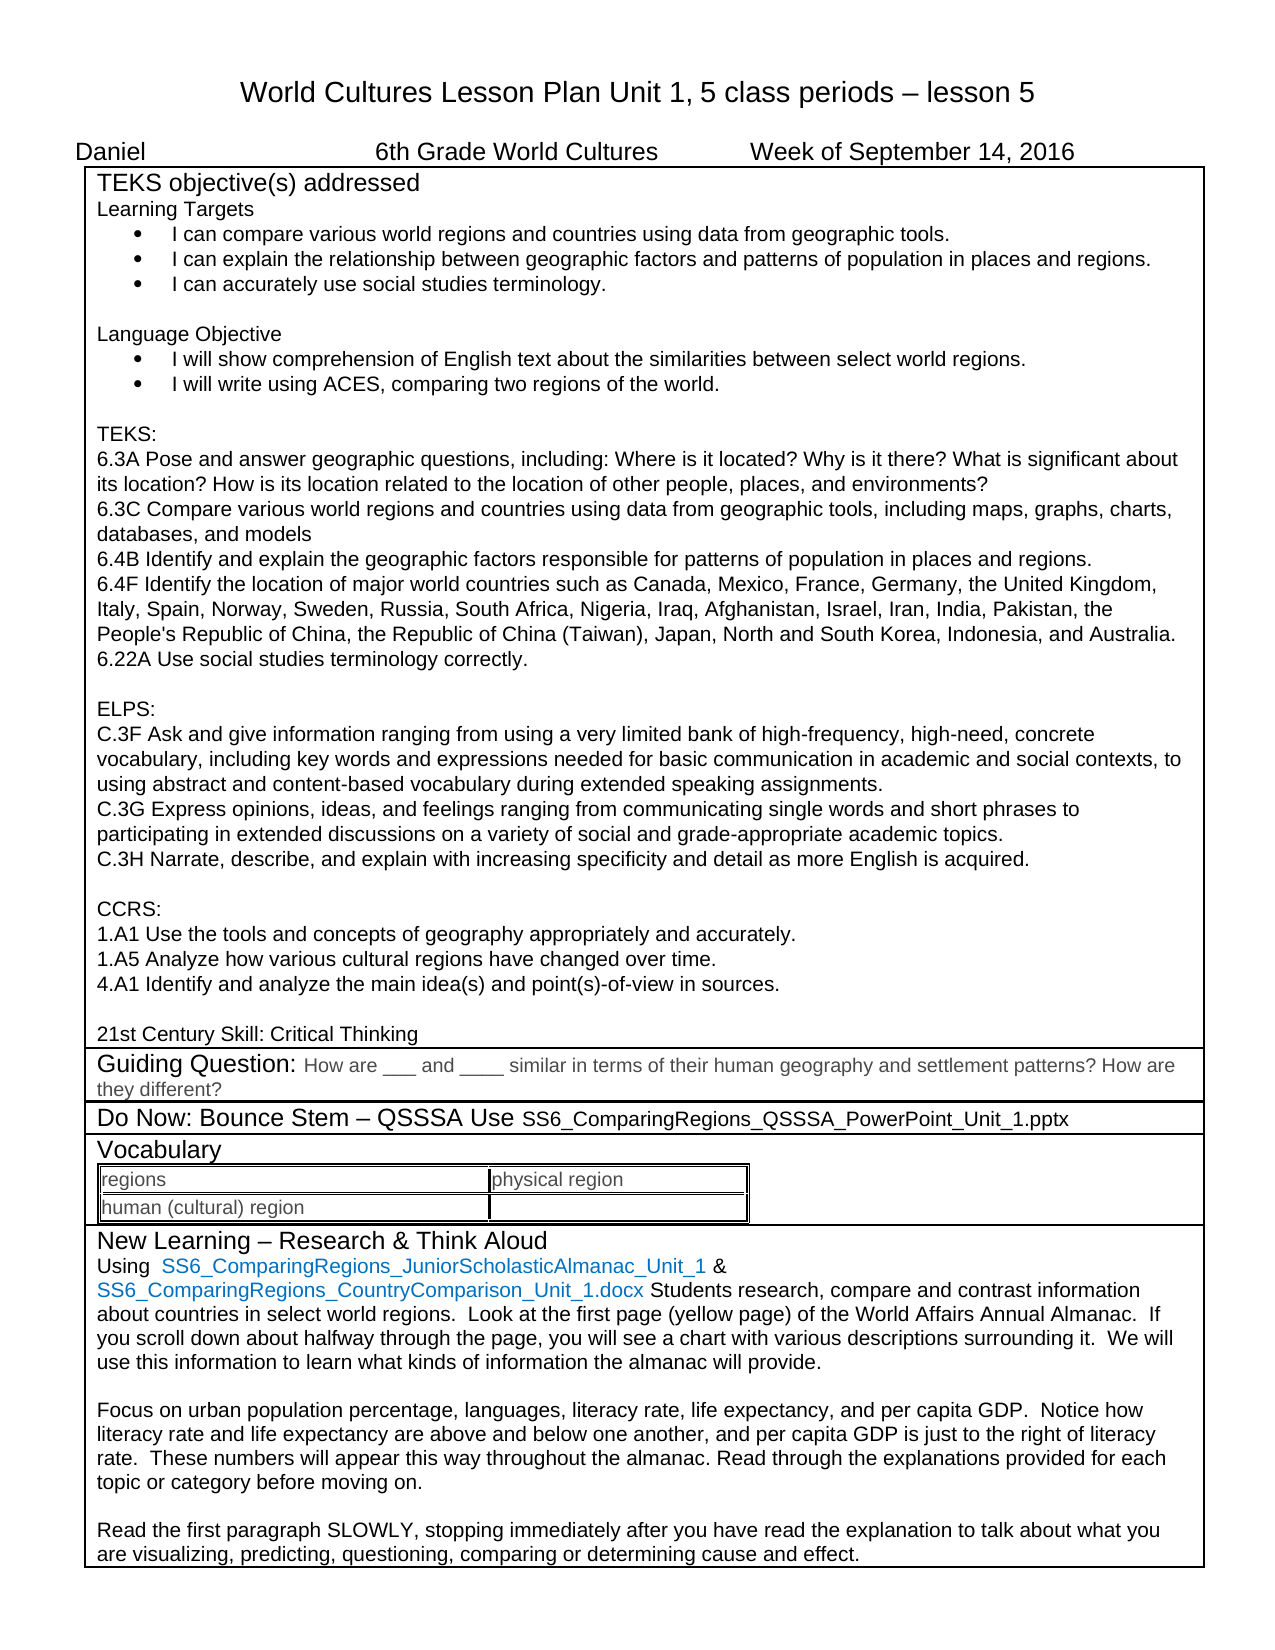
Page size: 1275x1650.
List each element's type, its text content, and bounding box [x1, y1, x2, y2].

text World Cultures Lesson Plan Unit 1, 5 class periods – lesson 5 [75, 75, 1200, 108]
table_cell Guiding Question: How are ___ and ____ similar in terms of their human geography and settlement patterns? How are they different? [86, 1049, 1203, 1100]
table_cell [86, 1226, 1203, 1566]
table_cell Vocabulary [86, 1135, 1203, 1223]
text Daniel 6th Grade World Cultures Week of September 14, 2016 [75, 137, 1200, 166]
table_cell Do Now: Bounce Stem – QSSSA Use SS6_ComparingRegions_QSSSA_PowerPoint_Unit_1.pptx [86, 1103, 1203, 1132]
table_header TEKS objective(s) addressed Learning Targets I can compare various world regions and countries using data from geographic tools. I can explain the relationship between geographic factors and patterns of population in places and regions. I can accurately use social studies terminology. Language Objective I will show comprehension of English text about the similarities between select world regions. I will write using ACES, comparing two regions of the world. TEKS: 6.3A Pose and answer geographic questions, including: Where is it located? Why is it there? What is significant about its location? How is its location related to the location of other people, places, and environments? 6.3C Compare various world regions and countries using data from geographic tools, including maps, graphs, charts, databases, and models 6.4B Identify and explain the geographic factors responsible for patterns of population in places and regions. 6.4F Identify the location of major world countries such as Canada, Mexico, France, Germany, the United Kingdom, Italy, Spain, Norway, Sweden, Russia, South Africa, Nigeria, Iraq, Afghanistan, Israel, Iran, India, Pakistan, the People's Republic of China, the Republic of China (Taiwan), Japan, North and South Korea, Indonesia, and Australia. 6.22A Use social studies terminology correctly. ELPS: C.3F Ask and give information ranging from using a very limited bank of high-frequency, high-need, concrete vocabulary, including key words and expressions needed for basic communication in academic and social contexts, to using abstract and content-based vocabulary during extended speaking assignments. C.3G Express opinions, ideas, and feelings ranging from communicating single words and short phrases to participating in extended discussions on a variety of social and grade-appropriate academic topics. C.3H Narrate, describe, and explain with increasing specificity and detail as more English is acquired. CCRS: 1.A1 Use the tools and concepts of geography appropriately and accurately. 1.A5 Analyze how various cultural regions have changed over time. 4.A1 Identify and analyze the main idea(s) and point(s)-of-view in sources. 21st Century Skill: Critical Thinking [86, 168, 1203, 1047]
